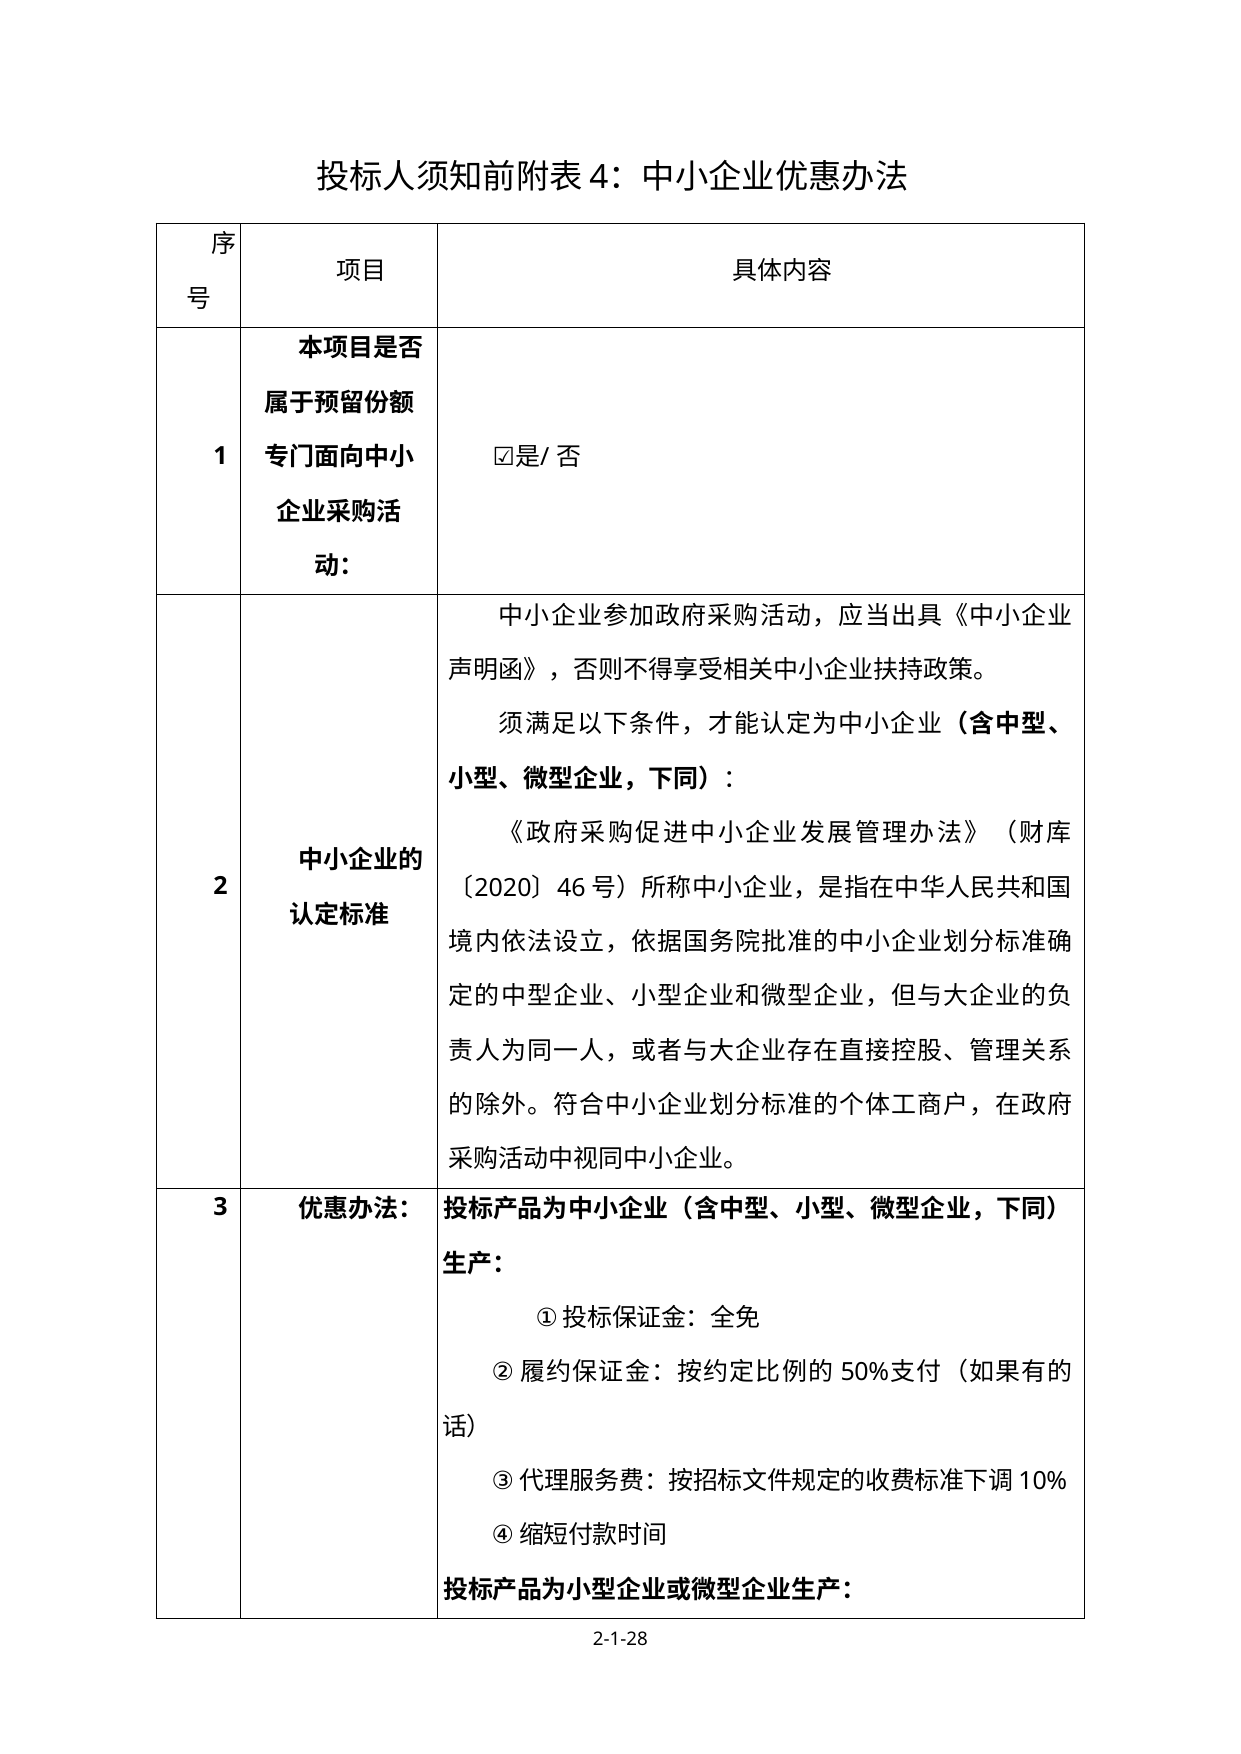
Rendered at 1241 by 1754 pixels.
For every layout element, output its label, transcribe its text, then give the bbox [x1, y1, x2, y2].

table_cell 中小企业的认定标准 [241, 595, 437, 1188]
table_cell 1 [157, 328, 240, 594]
table_cell 本项目是否属于预留份额专门面向中小企业采购活动： [241, 328, 437, 594]
table_cell 优惠办法： [241, 1189, 437, 1618]
table_cell 2 [157, 595, 240, 1188]
table_header 序号 [157, 224, 240, 327]
table_cell 3 [157, 1189, 240, 1618]
text 投标人须知前附表4：中小企业优惠办法 [182, 150, 1058, 198]
table_cell 中小企业参加政府采购活动，应当出具《中小企业声明函》，否则不得享受相关中小企业扶持政策。 须满足以下条件，才能认定为中小企业（含中型、小型、微型企业，下同）： 《政府采购促进中小企业发展管理办法》（财库〔2020〕46号）所称中小企业，是指在中华人民共和国境内依法设立，依据国务院批准的中小企业划分标准确定的中型企业、小型企业和微型企业，但与大企业的负责人为同一人，或者与大企业存在直接控股、管理关系的除外。符合中小企业划分标准的个体工商户，在政府采购活动中视同中小企业。 [438, 595, 1084, 1188]
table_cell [438, 1189, 1084, 1618]
table_header 项目 [241, 224, 437, 327]
table_cell ☑是/ 否 [438, 328, 1084, 594]
table_header 具体内容 [438, 224, 1084, 327]
